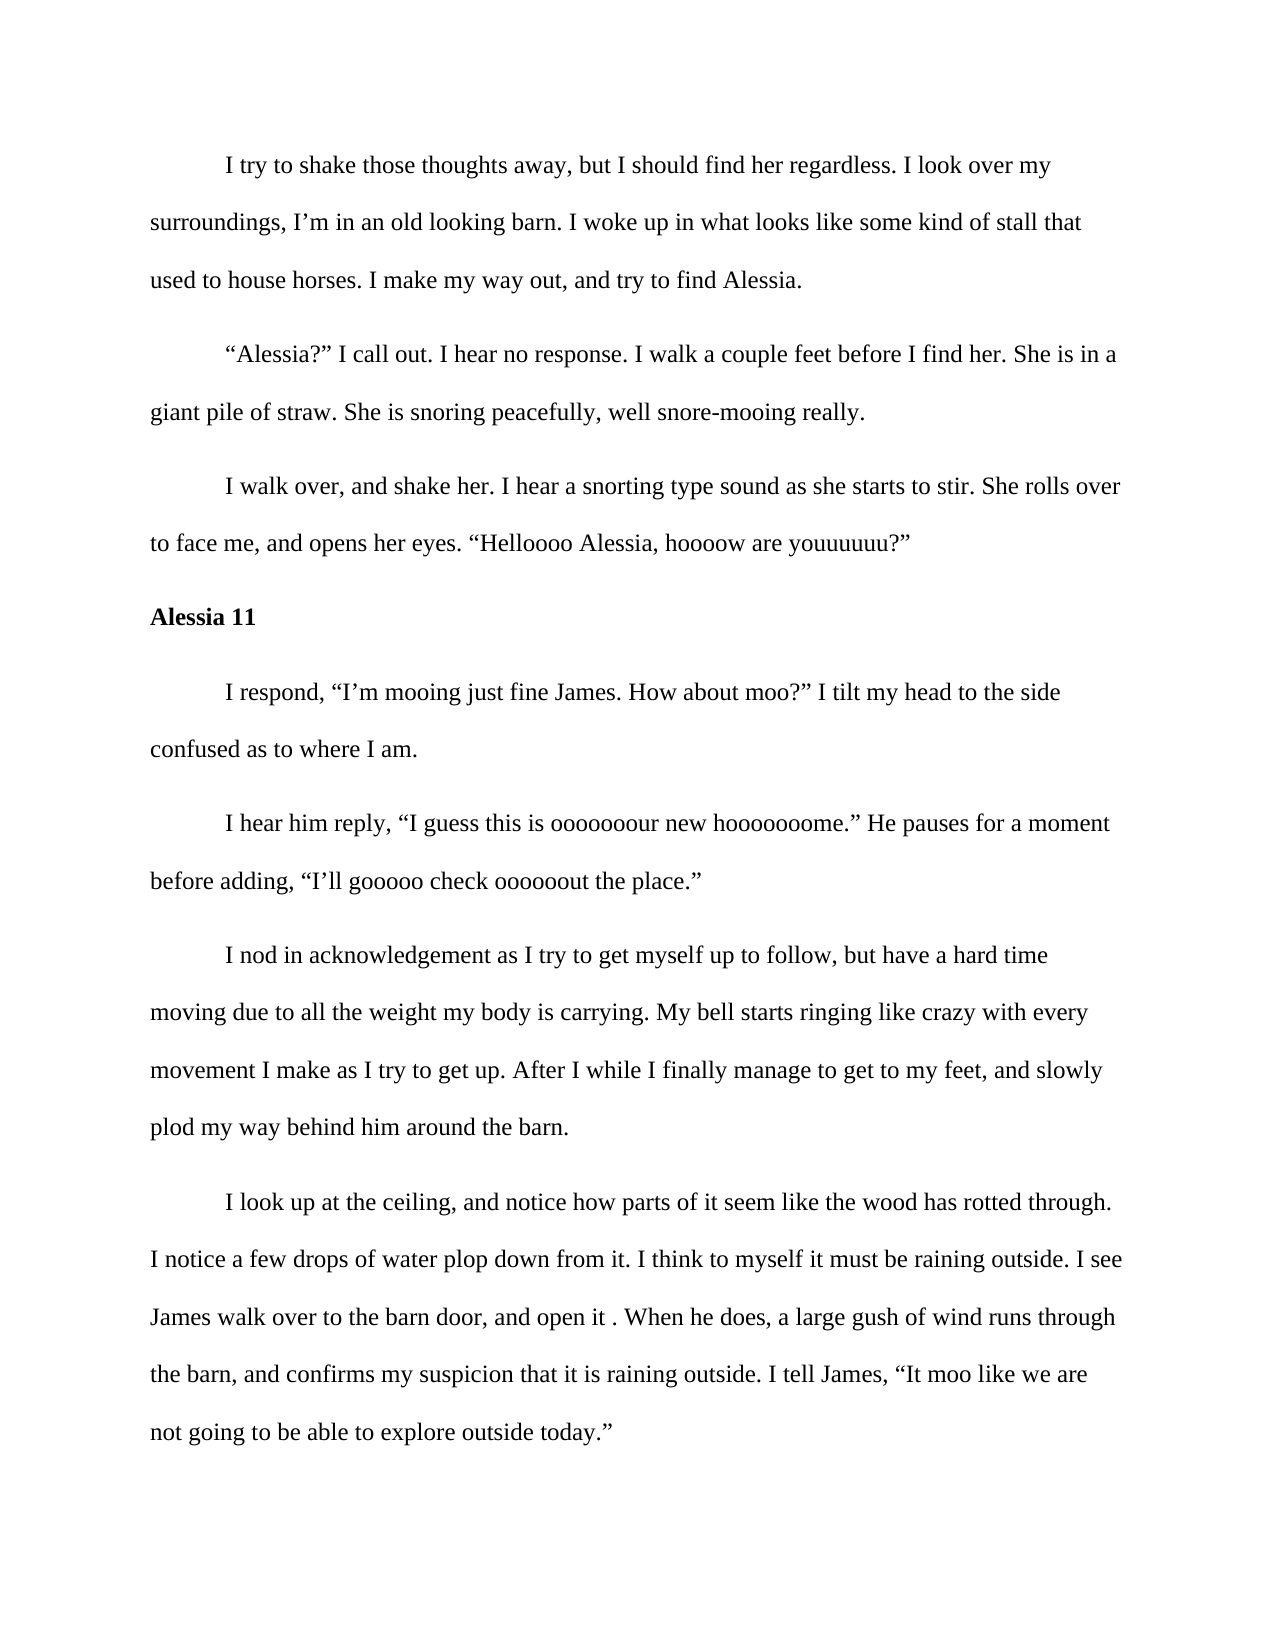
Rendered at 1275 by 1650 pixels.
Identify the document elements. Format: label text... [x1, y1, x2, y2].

text I walk over, and shake her. I hear a snorting type sound as she starts to stir. She rolls over to face me, and opens her eyes. “Helloooo Alessia, hoooow are youuuuuu?” [150, 471, 1125, 557]
text I hear him reply, “I guess this is ooooooour new hooooooome.” He pauses for a moment before adding, “I’ll gooooo check oooooout the place.” [150, 808, 1125, 894]
text “Alessia?” I call out. I hear no response. I walk a couple feet before I find her. She is in a giant pile of straw. She is snoring peacefully, well snore-mooing really. [150, 339, 1125, 425]
text I respond, “I’m mooing just fine James. How about moo?” I tilt my head to the side confused as to where I am. [150, 677, 1125, 763]
text I nod in acknowledgement as I try to get myself up to follow, but have a hard time moving due to all the weight my body is carrying. My bell starts ringing like crazy with every movement I make as I try to get up. After I while I finally manage to get to my feet, and slowly plod my way behind him around the barn. [150, 940, 1125, 1141]
text I try to shake those thoughts away, but I should find her regardless. I look over my surroundings, I’m in an old looking barn. I woke up in what looks like some kind of stall that used to house horses. I make my way out, and try to find Alessia. [150, 150, 1125, 294]
text Alessia 11 [150, 602, 1125, 631]
text I look up at the ceiling, and notice how parts of it seem like the wood has rotted through. I notice a few drops of water plop down from it. I think to myself it must be raining outside. I see James walk over to the barn door, and open it . When he does, a large gush of wind runs through the barn, and confirms my suspicion that it is raining outside. I tell James, “It moo like we are not going to be able to explore outside today.” [150, 1187, 1125, 1445]
